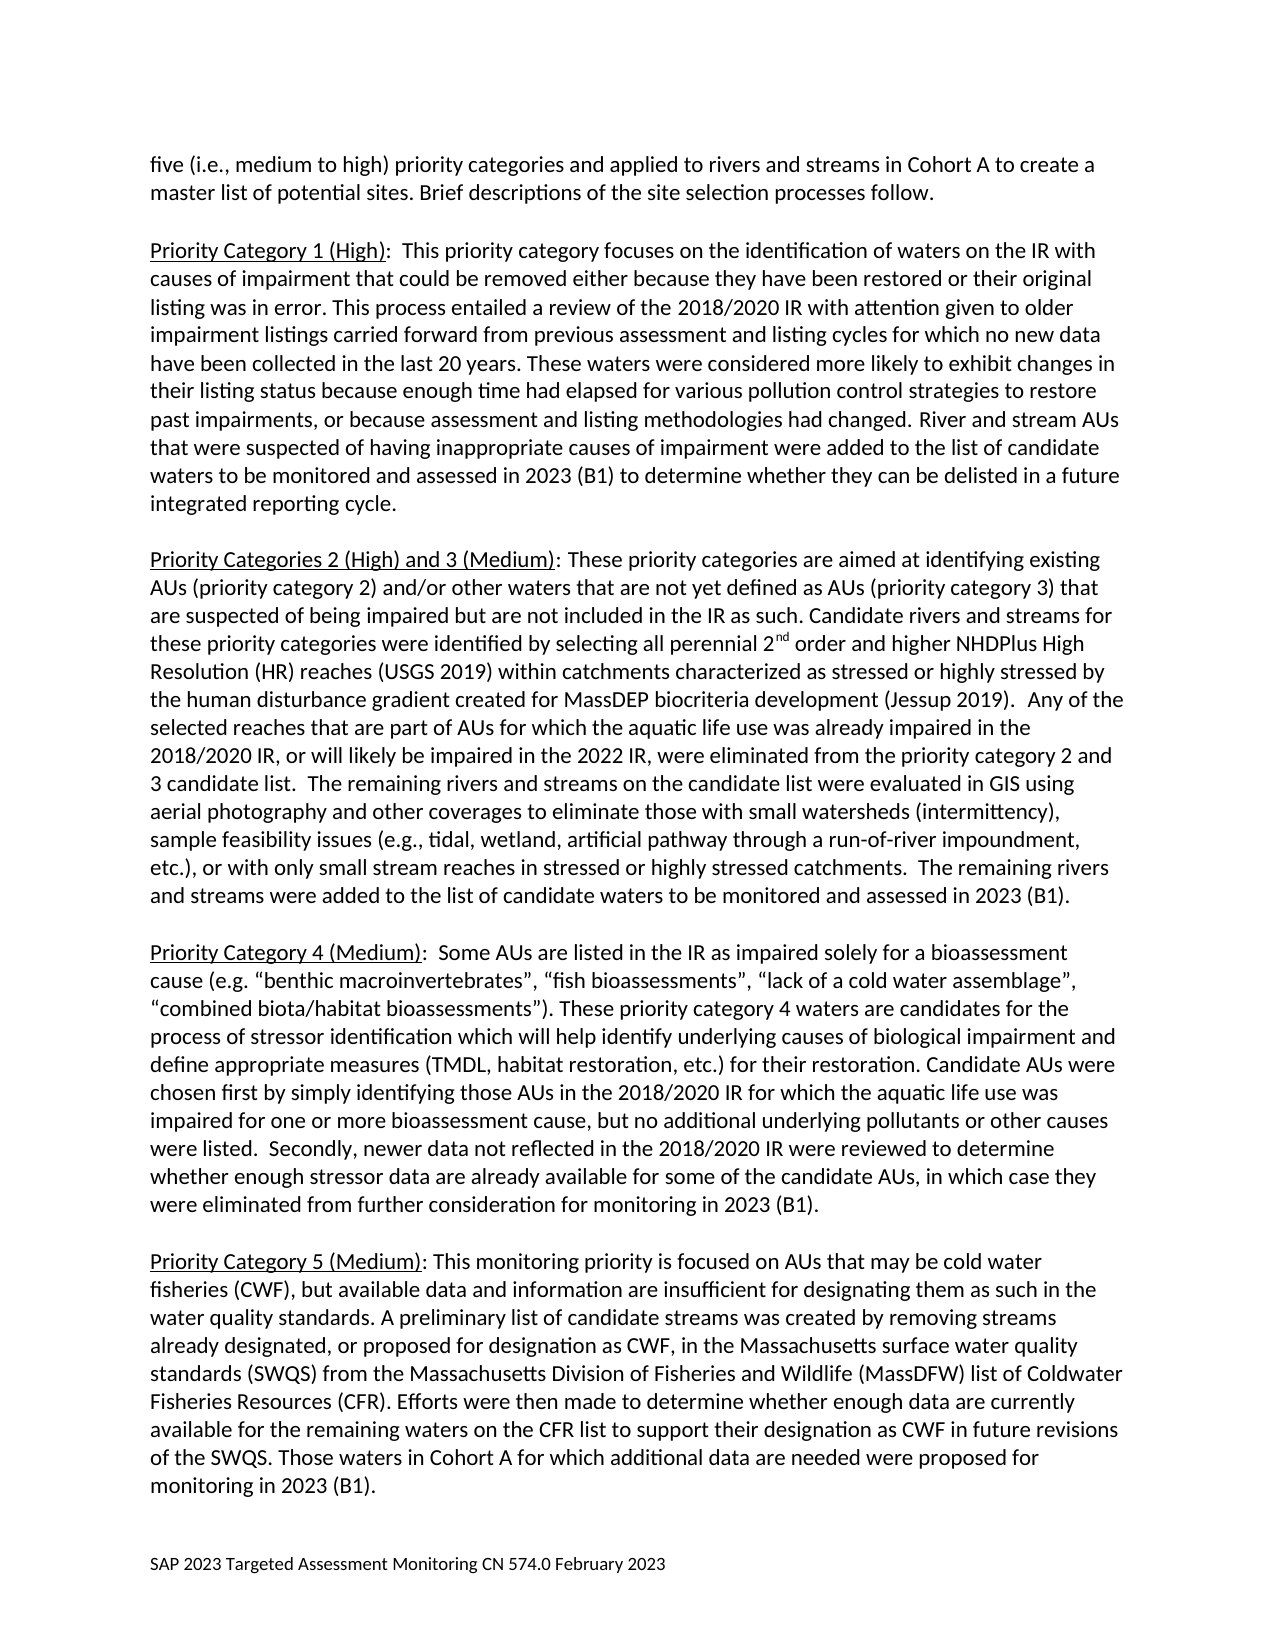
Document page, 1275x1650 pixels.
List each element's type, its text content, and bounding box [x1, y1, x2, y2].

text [150, 150, 1125, 206]
text Priority Category 4 (Medium): Some AUs are listed in the IR as impaired solely for a bioassessment cause (e.g. “benthic macroinvertebrates”, “fish bioassessments”, “lack of a cold water assemblage”, “combined biota/habitat bioassessments”). These priority category 4 waters are candidates for the process of stressor identification which will help identify underlying causes of biological impairment and define appropriate measures (TMDL, habitat restoration, etc.) for their restoration. Candidate AUs were chosen first by simply identifying those AUs in the 2018/2020 IR for which the aquatic life use was impaired for one or more bioassessment cause, but no additional underlying pollutants or other causes were listed. Secondly, newer data not reflected in the 2018/2020 IR were reviewed to determine whether enough stressor data are already available for some of the candidate AUs, in which case they were eliminated from further consideration for monitoring in 2023 (B1). [150, 938, 1125, 1218]
text Priority Categories 2 (High) and 3 (Medium): These priority categories are aimed at identifying existing AUs (priority category 2) and/or other waters that are not yet defined as AUs (priority category 3) that are suspected of being impaired but are not included in the IR as such. Candidate rivers and streams for these priority categories were identified by selecting all perennial 2nd order and higher NHDPlus High Resolution (HR) reaches (USGS 2019) within catchments characterized as stressed or highly stressed by the human disturbance gradient created for MassDEP biocriteria development (Jessup 2019). Any of the selected reaches that are part of AUs for which the aquatic life use was already impaired in the 2018/2020 IR, or will likely be impaired in the 2022 IR, were eliminated from the priority category 2 and 3 candidate list. The remaining rivers and streams on the candidate list were evaluated in GIS using aerial photography and other coverages to eliminate those with small watersheds (intermittency), sample feasibility issues (e.g., tidal, wetland, artificial pathway through a run-of-river impoundment, etc.), or with only small stream reaches in stressed or highly stressed catchments. The remaining rivers and streams were added to the list of candidate waters to be monitored and assessed in 2023 (B1). [150, 545, 1125, 909]
text Priority Category 1 (High): This priority category focuses on the identification of waters on the IR with causes of impairment that could be removed either because they have been restored or their original listing was in error. This process entailed a review of the 2018/2020 IR with attention given to older impairment listings carried forward from previous assessment and listing cycles for which no new data have been collected in the last 20 years. These waters were considered more likely to exhibit changes in their listing status because enough time had elapsed for various pollution control strategies to restore past impairments, or because assessment and listing methodologies had changed. River and stream AUs that were suspected of having inappropriate causes of impairment were added to the list of candidate waters to be monitored and assessed in 2023 (B1) to determine whether they can be delisted in a future integrated reporting cycle. [150, 237, 1125, 517]
text Priority Category 5 (Medium): This monitoring priority is focused on AUs that may be cold water fisheries (CWF), but available data and information are insufficient for designating them as such in the water quality standards. A preliminary list of candidate streams was created by removing streams already designated, or proposed for designation as CWF, in the Massachusetts surface water quality standards (SWQS) from the Massachusetts Division of Fisheries and Wildlife (MassDFW) list of Coldwater Fisheries Resources (CFR). Efforts were then made to determine whether enough data are currently available for the remaining waters on the CFR list to support their designation as CWF in future revisions of the SWQS. Those waters in Cohort A for which additional data are needed were proposed for monitoring in 2023 (B1). [150, 1247, 1125, 1499]
